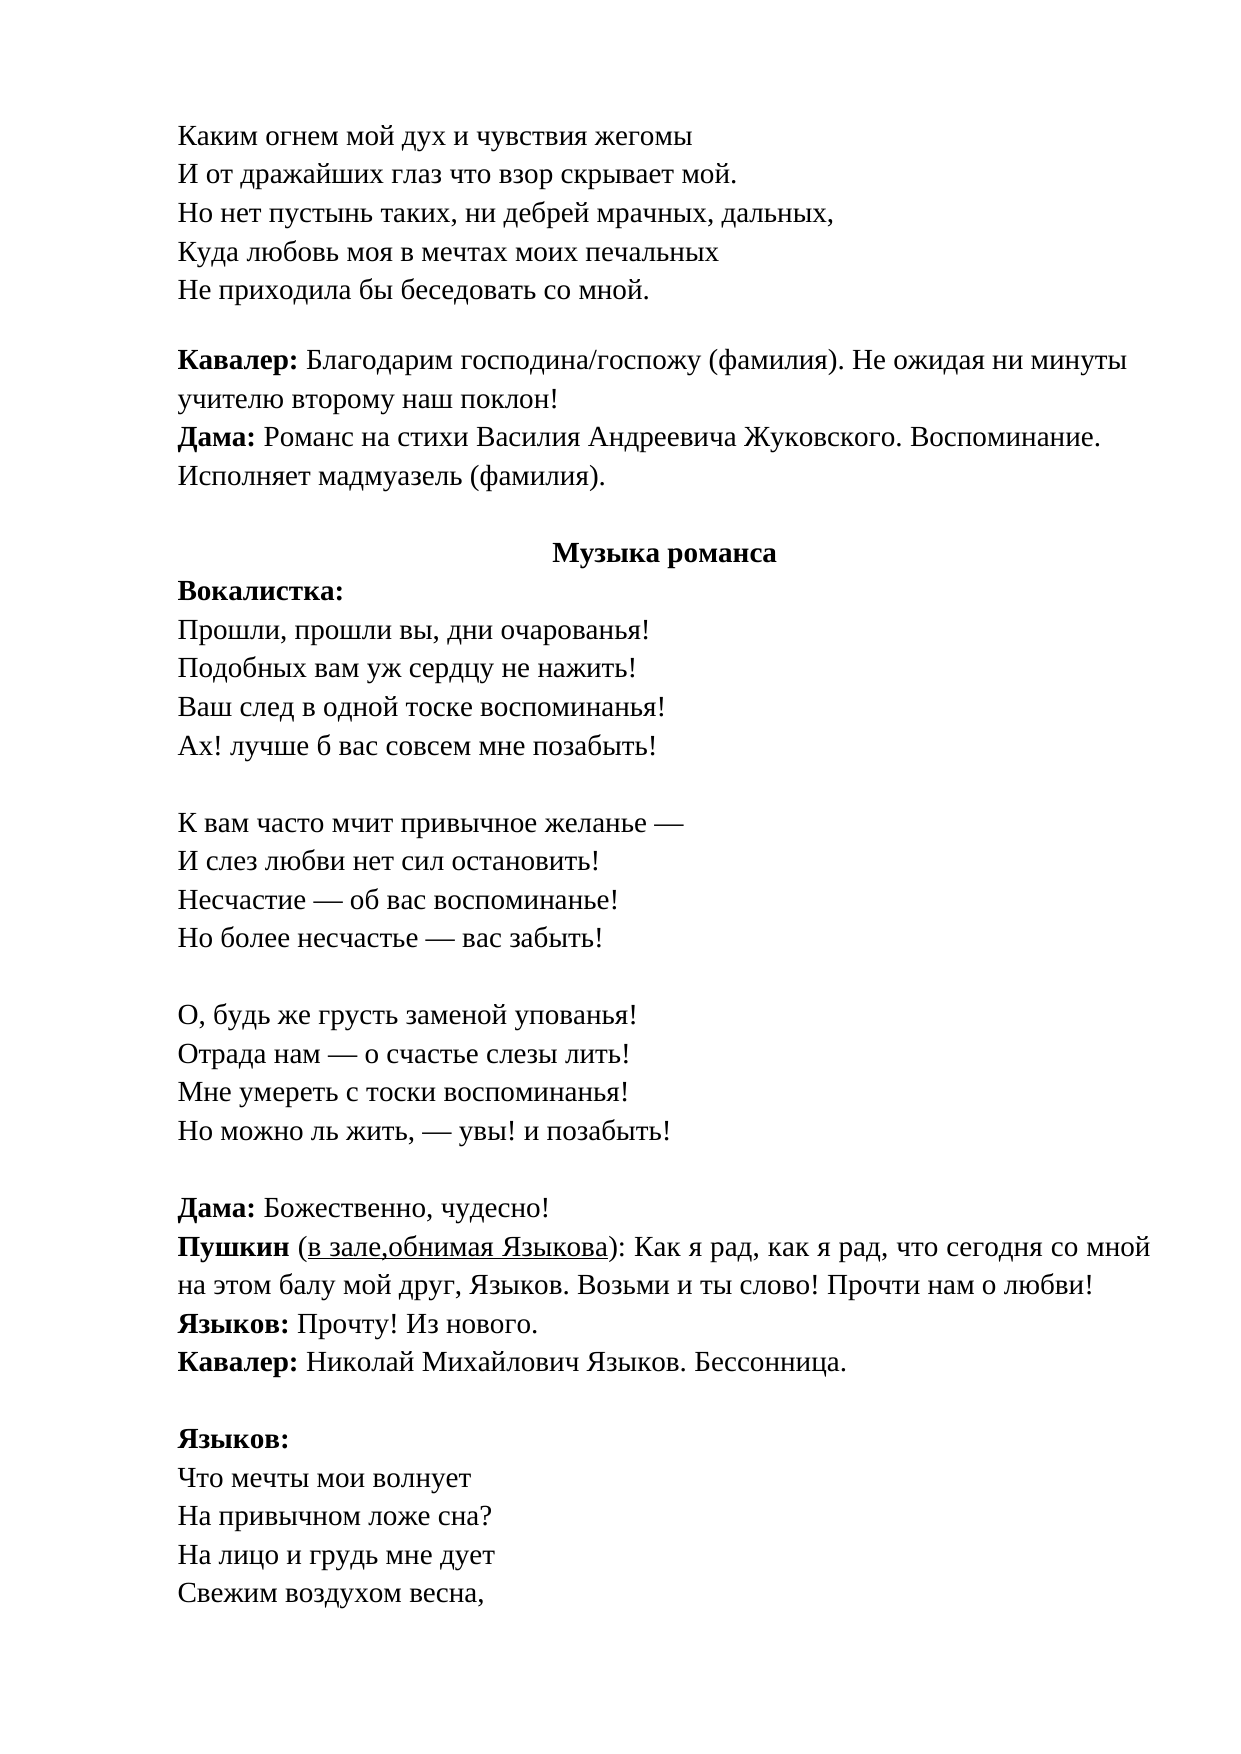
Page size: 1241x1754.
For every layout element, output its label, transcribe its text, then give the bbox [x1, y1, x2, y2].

text Языков: Прочту! Из нового. [177, 1306, 1152, 1339]
text На лицо и грудь мне дует [177, 1537, 1152, 1571]
text К вам часто мчит привычное желанье — И слез любви нет сил остановить! Несчастие — об вас воспоминанье! Но более несчастье — вас забыть! [177, 805, 1152, 954]
text Что мечты мои волнует [177, 1460, 1152, 1493]
text Кавалер: Николай Михайлович Языков. Бессонница. [177, 1344, 1152, 1378]
text Вокалистка: [177, 573, 1152, 607]
text Дама: Романс на стихи Василия Андреевича Жуковского. Воспоминание. Исполняет мадмуазель (фамилия). [177, 419, 1152, 491]
text Свежим воздухом весна, [177, 1576, 1152, 1609]
text Языков: [177, 1421, 1152, 1455]
text Музыка романса [177, 535, 1152, 568]
text Кавалер: Благодарим господина/госпожу (фамилия). Не ожидая ни минуты учителю второму наш поклон! [177, 342, 1152, 414]
text О, будь же грусть заменой упованья! Отрада нам — о счастье слезы лить! Мне умереть с тоски воспоминанья! Но можно ль жить, — увы! и позабыть! [177, 997, 1152, 1147]
text Пушкин (в зале,обнимая Языкова): Как я рад, как я рад, что сегодня со мной на этом балу мой друг, Языков. Возьми и ты слово! Прочти нам о любви! [177, 1229, 1152, 1301]
text На привычном ложе сна? [177, 1498, 1152, 1532]
text Прошли, прошли вы, дни очарованья! Подобных вам уж сердцу не нажить! Ваш след в одной тоске воспоминанья! Ах! лучше б вас совсем мне позабыть! [177, 612, 1152, 761]
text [177, 118, 1152, 338]
text Дама: Божественно, чудесно! [177, 1190, 1152, 1224]
